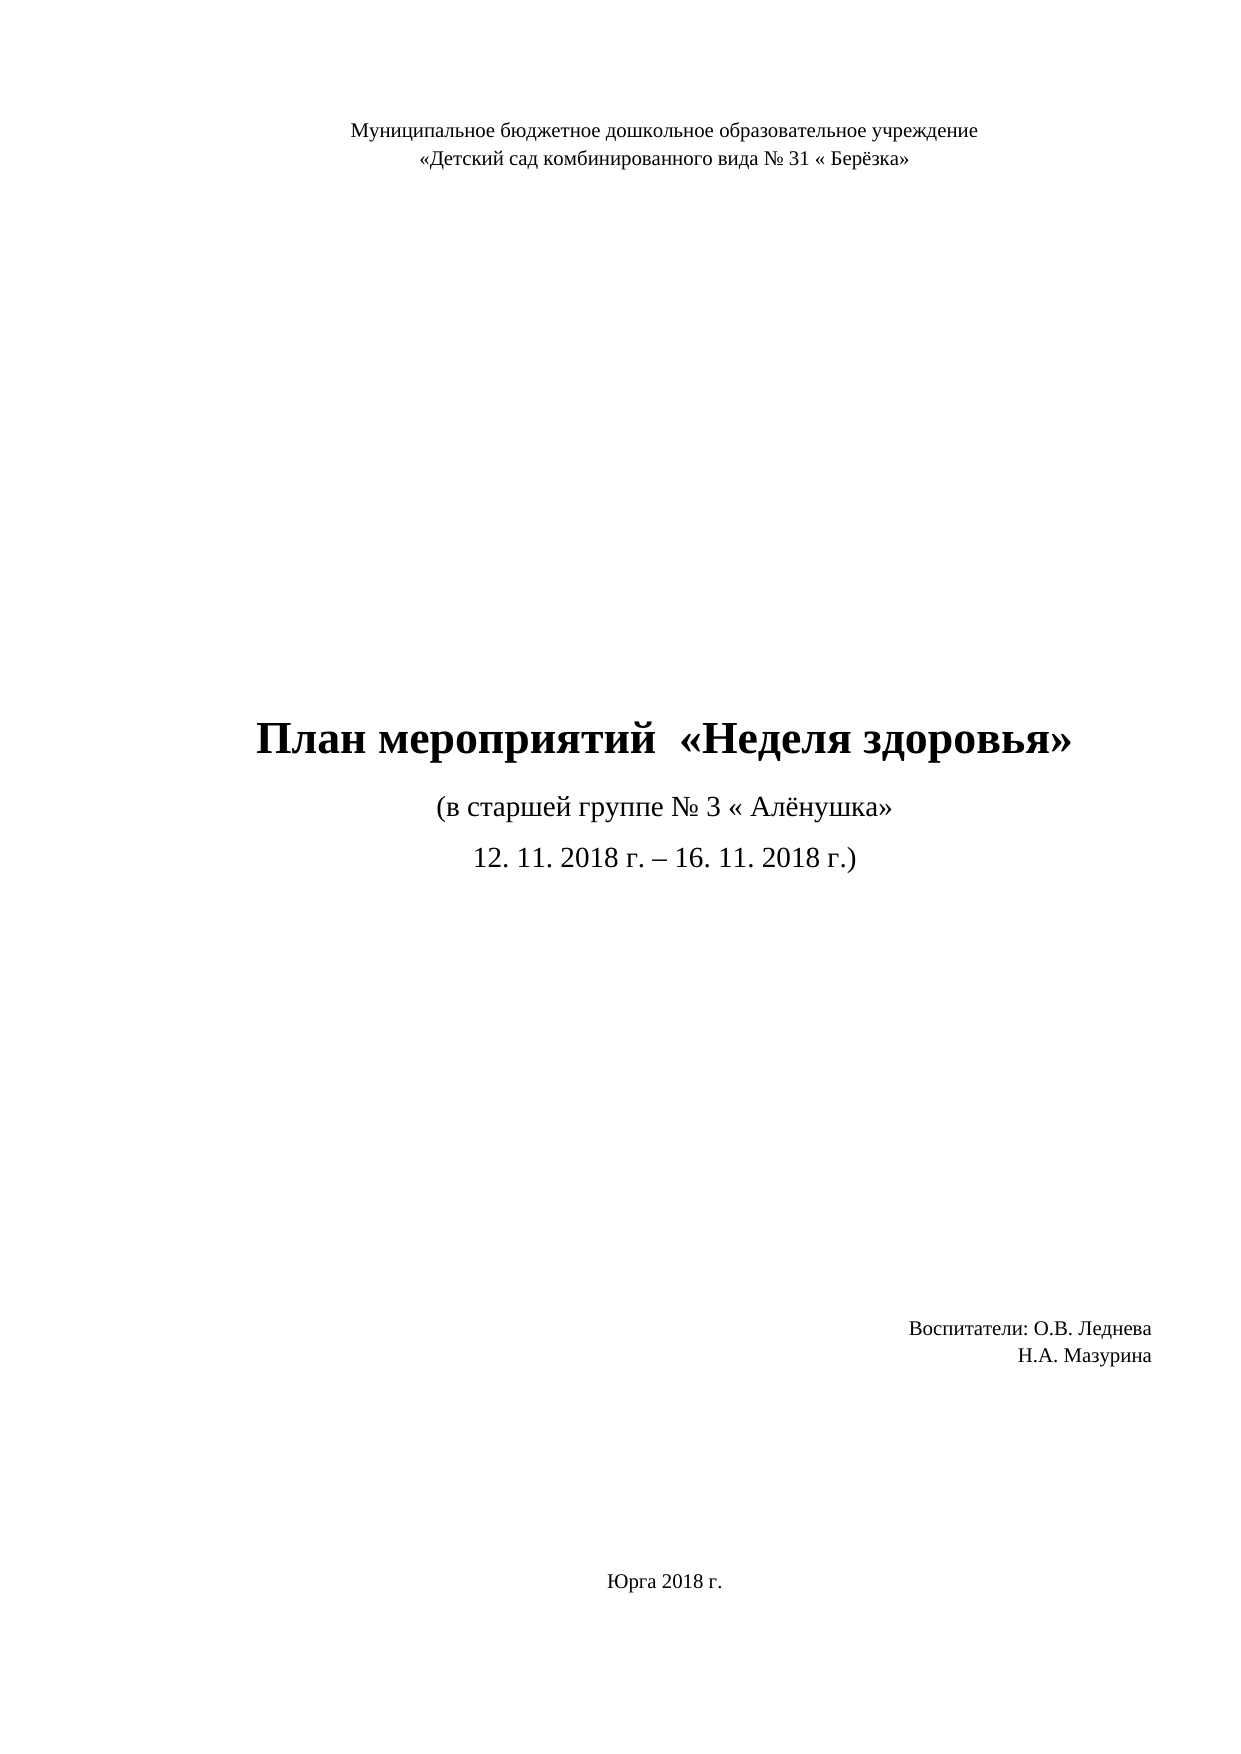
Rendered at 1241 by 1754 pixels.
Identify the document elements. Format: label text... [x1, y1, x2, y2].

text Н.А. Мазурина [177, 1343, 1152, 1367]
text «Детский сад комбинированного вида № 31 « Берёзка» [177, 146, 1152, 170]
text Муниципальное бюджетное дошкольное образовательное учреждение [177, 118, 1152, 142]
text (в старшей группе № 3 « Алёнушка» [177, 789, 1152, 823]
text Юрга 2018 г. [177, 1569, 1152, 1593]
text 12. 11. 2018 г. – 16. 11. 2018 г.) [177, 840, 1152, 873]
text Воспитатели: О.В. Леднева [177, 1316, 1152, 1339]
text План мероприятий «Неделя здоровья» [177, 711, 1152, 763]
